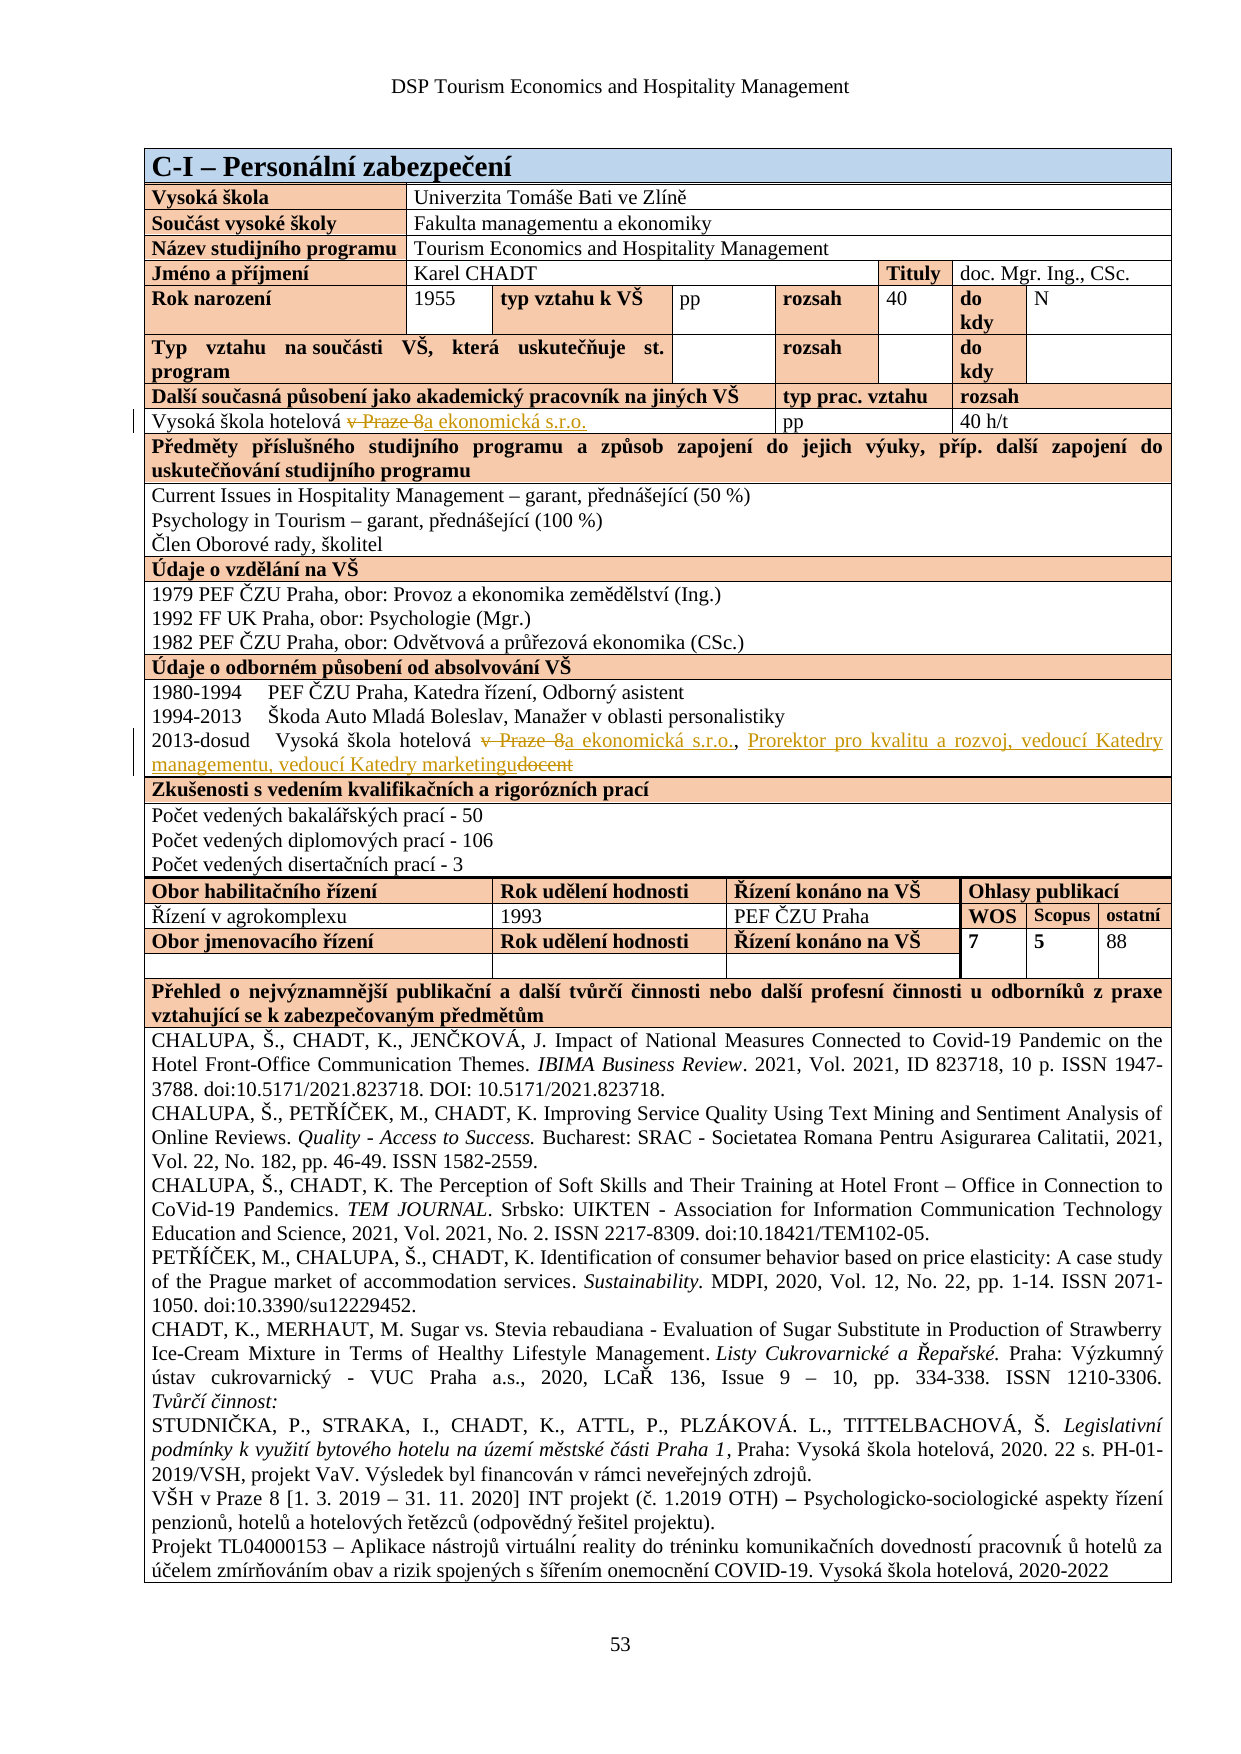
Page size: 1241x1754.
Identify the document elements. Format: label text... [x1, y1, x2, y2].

table_cell 1980-1994 PEF ČZU Praha, Katedra řízení, Odborný asistent 1994-2013 Škoda Auto Mladá Boleslav, Manažer v oblasti personalistiky 2013-dosud Vysoká škola hotelová , [145, 680, 1171, 776]
table_cell 40 [879, 286, 952, 334]
table_cell [145, 954, 492, 978]
table_cell do kdy [953, 335, 1026, 383]
table_cell do kdy [953, 286, 1026, 334]
table_cell 1979 PEF ČZU Praha, obor: Provoz a ekonomika zemědělství (Ing.) 1992 FF UK Praha, obor: Psychologie (Mgr.) 1982 PEF ČZU Praha, obor: Odvětvová a průřezová ekonomika (CSc.) [145, 582, 1171, 654]
table_cell Karel CHADT [407, 261, 878, 285]
table_cell Řízení v agrokomplexu [145, 904, 492, 928]
table_cell Typ vztahu na součásti VŠ, která uskutečňuje st. program [145, 335, 672, 383]
table_cell Jméno a příjmení [145, 261, 406, 285]
table_cell Tourism Economics and Hospitality Management [407, 236, 1171, 259]
table_cell CHALUPA, Š., CHADT, K., JENČKOVÁ, J. Impact of National Measures Connected to Covid-19 Pandemic on the Hotel Front-Office Communication Themes. IBIMA Business Review. 2021, Vol. 2021, ID 823718, 10 p. ISSN 1947-3788. doi:10.5171/2021.823718. DOI: 10.5171/2021.823718. CHALUPA, Š., PETŘÍČEK, M., CHADT, K. Improving Service Quality Using Text Mining and Sentiment Analysis of Online Reviews. Quality - Access to Success. Bucharest: SRAC - Societatea Romana Pentru Asigurarea Calitatii, 2021, Vol. 22, No. 182, pp. 46-49. ISSN 1582-2559. CHALUPA, Š., CHADT, K. The Perception of Soft Skills and Their Training at Hotel Front – Office in Connection to CoVid-19 Pandemics. TEM JOURNAL. Srbsko: UIKTEN - Association for Information Communication Technology Education and Science, 2021, Vol. 2021, No. 2. ISSN 2217-8309. doi:10.18421/TEM102-05. PETŘÍČEK, M., CHALUPA, Š., CHADT, K. Identification of consumer behavior based on price elasticity: A case study of the Prague market of accommodation services. Sustainability. MDPI, 2020, Vol. 12, No. 22, pp. 1-14. ISSN 2071-1050. doi:10.3390/su12229452. CHADT, K., MERHAUT, M. Sugar vs. Stevia rebaudiana - Evaluation of Sugar Substitute in Production of Strawberry Ice-Cream Mixture in Terms of Healthy Lifestyle Management. Listy Cukrovarnické a Řepařské. Praha: Výzkumný ústav cukrovarnický - VUC Praha a.s., 2020, LCaŘ 136, Issue 9 – 10, pp. 334-338. ISSN 1210-3306. Tvůrčí činnost: STUDNIČKA, P., STRAKA, I., CHADT, K., ATTL, P., PLZÁKOVÁ. L., TITTELBACHOVÁ, Š. Legislativní podmínky k využití bytového hotelu na území městské části Praha 1, Praha: Vysoká škola hotelová, 2020. 22 s. PH-01-2019/VSH, projekt VaV. Výsledek byl financován v rámci neveřejných zdrojů. VŠH v Praze 8 [1. 3. 2019 – 31. 11. 2020] INT projekt (č. 1.2019 OTH) – Psychologicko-sociologické aspekty řízení penzionů, hotelů a hotelových řetězců (odpovědný řešitel projektu). Projekt TL04000153 – Aplikace nástrojů virtuálnı́ reality do tréninku komunikačních dovednostı́ pracovnıḱ ů hotelů za účelem zmírňováním obav a rizik spojených s šířením onemocnění COVID-19. Vysoká škola hotelová, 2020-2022 [145, 1028, 1171, 1582]
table_cell pp [673, 286, 775, 334]
table_cell Rok udělení hodnosti [493, 929, 726, 953]
table_cell Vysoká škola [145, 185, 406, 209]
table_cell Ohlasy publikací [962, 879, 1171, 903]
table_cell Scopus [1027, 904, 1098, 928]
table_cell 7 [962, 929, 1026, 978]
table_cell Obor habilitačního řízení [145, 879, 492, 903]
table_cell Zkušenosti s vedením kvalifikačních a rigorózních prací [145, 778, 1171, 802]
table_cell PEF ČZU Praha [727, 904, 959, 928]
table_cell [727, 954, 959, 978]
table_cell Údaje o vzdělání na VŠ [145, 557, 1171, 581]
table_cell [1027, 335, 1171, 383]
table_cell [879, 335, 952, 383]
table_cell rozsah [776, 286, 878, 334]
table_cell rozsah [953, 384, 1171, 408]
table_cell Fakulta managementu a ekonomiky [407, 210, 1171, 234]
table_cell [493, 954, 726, 978]
table_cell 1993 [493, 904, 726, 928]
table_cell Další současná působení jako akademický pracovník na jiných VŠ [145, 384, 775, 408]
table_cell doc. Mgr. Ing., CSc. [953, 261, 1171, 285]
table_cell 88 [1099, 929, 1171, 978]
table_header C-I – Personální zabezpečení [145, 149, 1171, 182]
table_cell Vysoká škola hotelová [145, 409, 775, 433]
table_cell 5 [1027, 929, 1098, 978]
table_cell Údaje o odborném působení od absolvování VŠ [145, 655, 1171, 679]
table_cell Přehled o nejvýznamnější publikační a další tvůrčí činnosti nebo další profesní činnosti u odborníků z praxe vztahující se k zabezpečovaným předmětům [145, 979, 1171, 1027]
table_cell Rok udělení hodnosti [493, 879, 726, 903]
table_cell Součást vysoké školy [145, 210, 406, 234]
table_cell ostatní [1099, 904, 1171, 928]
table_cell Řízení konáno na VŠ [727, 879, 959, 903]
table_cell WOS [962, 904, 1026, 928]
table_cell Univerzita Tomáše Bati ve Zlíně [407, 185, 1171, 209]
table_cell typ prac. vztahu [776, 384, 952, 408]
table_cell typ vztahu k VŠ [493, 286, 672, 334]
table_cell pp [776, 409, 952, 433]
table_cell Rok narození [145, 286, 406, 334]
table_cell Tituly [879, 261, 952, 285]
table_cell Řízení konáno na VŠ [727, 929, 959, 953]
table_cell Current Issues in Hospitality Management – garant, přednášející (50 %) Psychology in Tourism – garant, přednášející (100 %) Člen Oborové rady, školitel [145, 484, 1171, 556]
table_cell [673, 335, 775, 383]
table_cell rozsah [776, 335, 878, 383]
table_cell N [1027, 286, 1171, 334]
table_cell 1955 [407, 286, 492, 334]
table_cell Předměty příslušného studijního programu a způsob zapojení do jejich výuky, příp. další zapojení do uskutečňování studijního programu [145, 434, 1171, 482]
table_cell Obor jmenovacího řízení [145, 929, 492, 953]
table_cell Počet vedených bakalářských prací - 50 Počet vedených diplomových prací - 106 Počet vedených disertačních prací - 3 [145, 804, 1171, 876]
table_cell Název studijního programu [145, 236, 406, 259]
table_cell 40 h/t [953, 409, 1171, 433]
